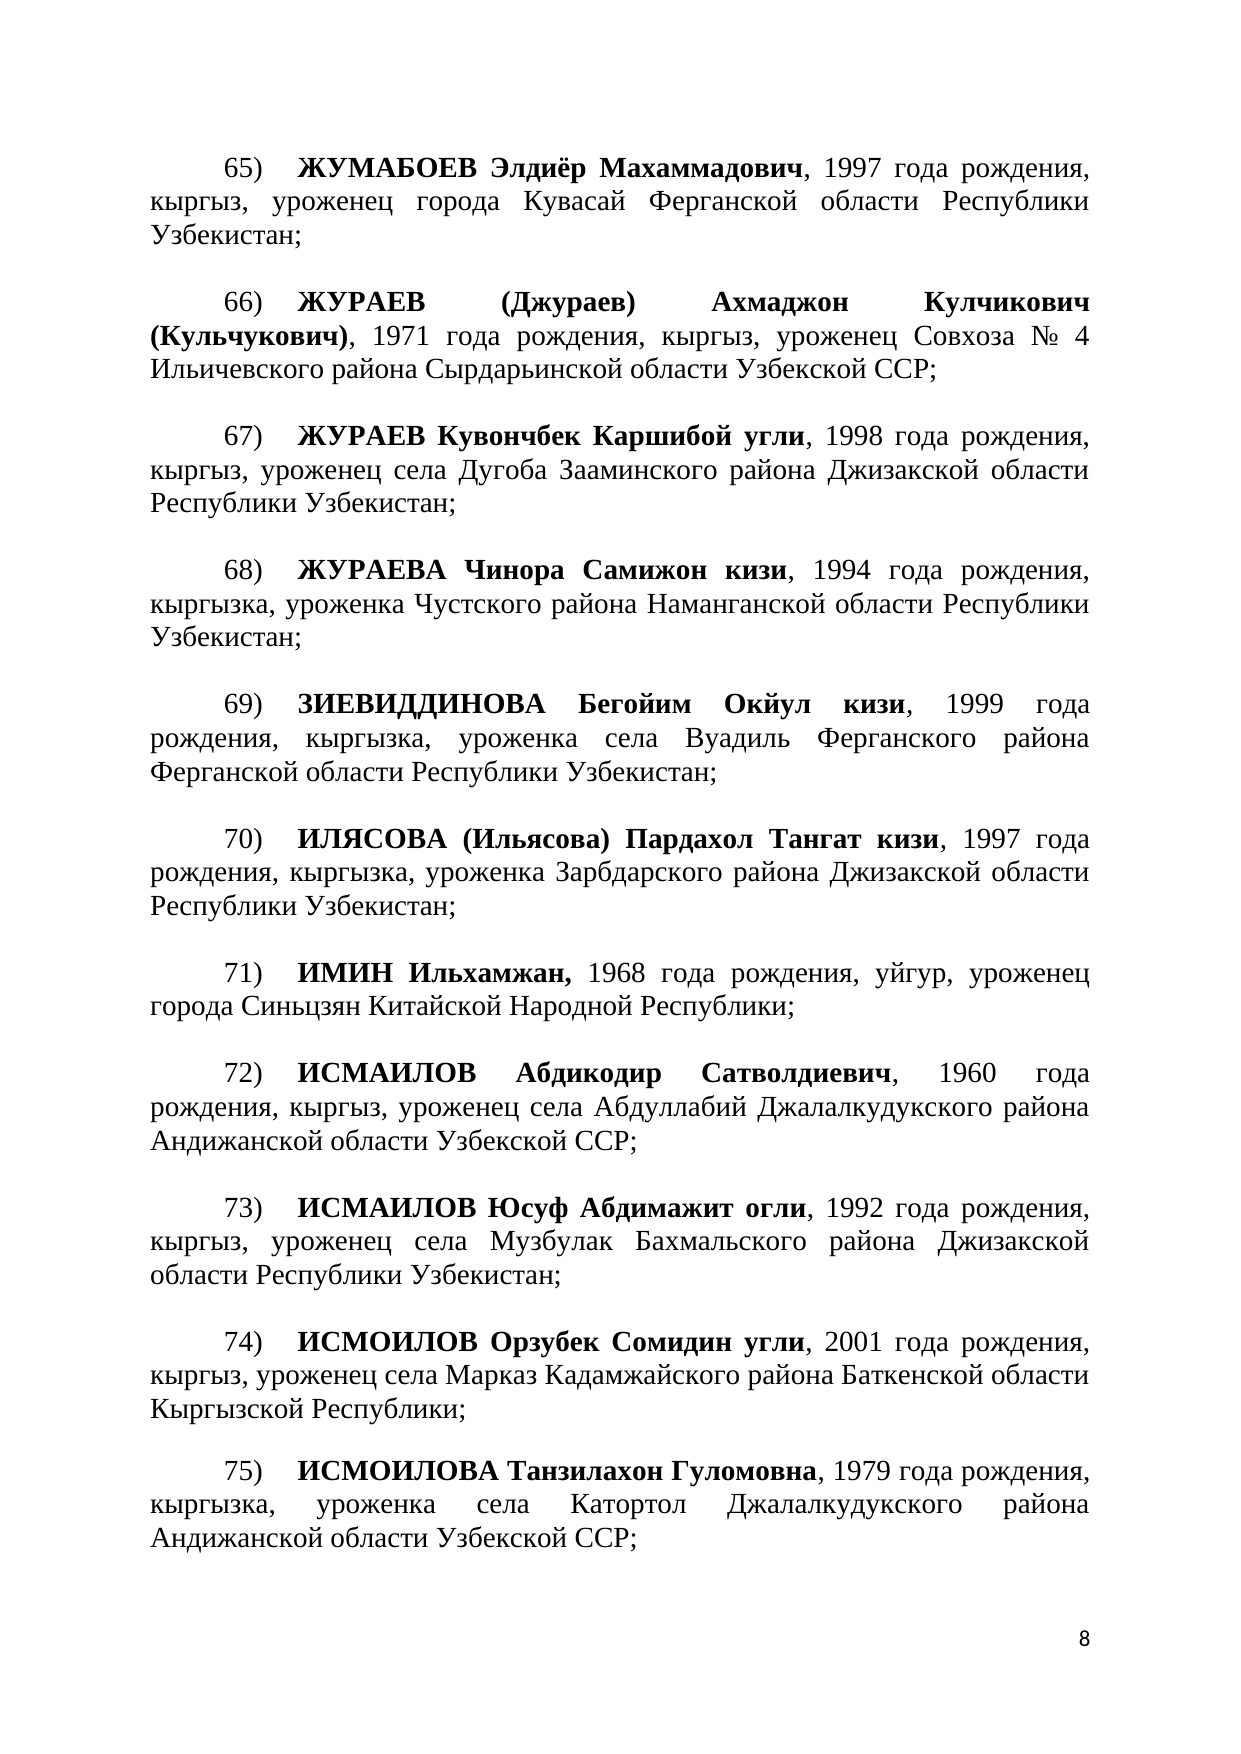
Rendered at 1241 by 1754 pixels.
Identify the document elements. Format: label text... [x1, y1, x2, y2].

text 68) ЖУРАЕВА Чинора Самижон кизи, 1994 года рождения, кыргызка, уроженка Чустского района Наманганской области Республики Узбекистан; [150, 552, 1090, 653]
text 69) ЗИЕВИДДИНОВА Бегойим Окйул кизи, 1999 года рождения, кыргызка, уроженка села Вуадиль Ферганского района Ферганской области Республики Узбекистан; [150, 687, 1090, 787]
text 67) ЖУРАЕВ Кувончбек Каршибой угли, 1998 года рождения, кыргыз, уроженец села Дугоба Зааминского района Джизакской области Республики Узбекистан; [150, 418, 1090, 519]
text 72) ИСМАИЛОВ Абдикодир Сатволдиевич, 1960 года рождения, кыргыз, уроженец села Абдуллабий Джалалкудукского района Андижанской области Узбекской ССР; [150, 1056, 1090, 1156]
text 66) ЖУРАЕВ (Джураев) Ахмаджон Кулчикович (Кульчукович), 1971 года рождения, кыргыз, уроженец Совхоза № 4 Ильичевского района Сырдарьинской области Узбекской ССР; [150, 284, 1090, 385]
text 71) ИМИН Ильхамжан, 1968 года рождения, уйгур, уроженец города Синьцзян Китайской Народной Республики; [150, 955, 1090, 1022]
text 74) ИСМОИЛОВ Орзубек Сомидин угли, 2001 года рождения, кыргыз, уроженец села Марказ Кадамжайского района Баткенской области Кыргызской Республики; [150, 1324, 1090, 1424]
text 75) ИСМОИЛОВА Танзилахон Гуломовна, 1979 года рождения, кыргызка, уроженка села Катортол Джалалкудукского района Андижанской области Узбекской ССР; [150, 1453, 1090, 1553]
text 65) ЖУМАБОЕВ Элдиёр Махаммадович, 1997 года рождения, кыргыз, уроженец города Кувасай Ферганской области Республики Узбекистан; [150, 150, 1090, 251]
text 73) ИСМАИЛОВ Юсуф Абдимажит огли, 1992 года рождения, кыргыз, уроженец села Музбулак Бахмальского района Джизакской области Республики Узбекистан; [150, 1190, 1090, 1290]
text 70) ИЛЯСОВА (Ильясова) Пардахол Тангат кизи, 1997 года рождения, кыргызка, уроженка Зарбдарского района Джизакской области Республики Узбекистан; [150, 821, 1090, 921]
